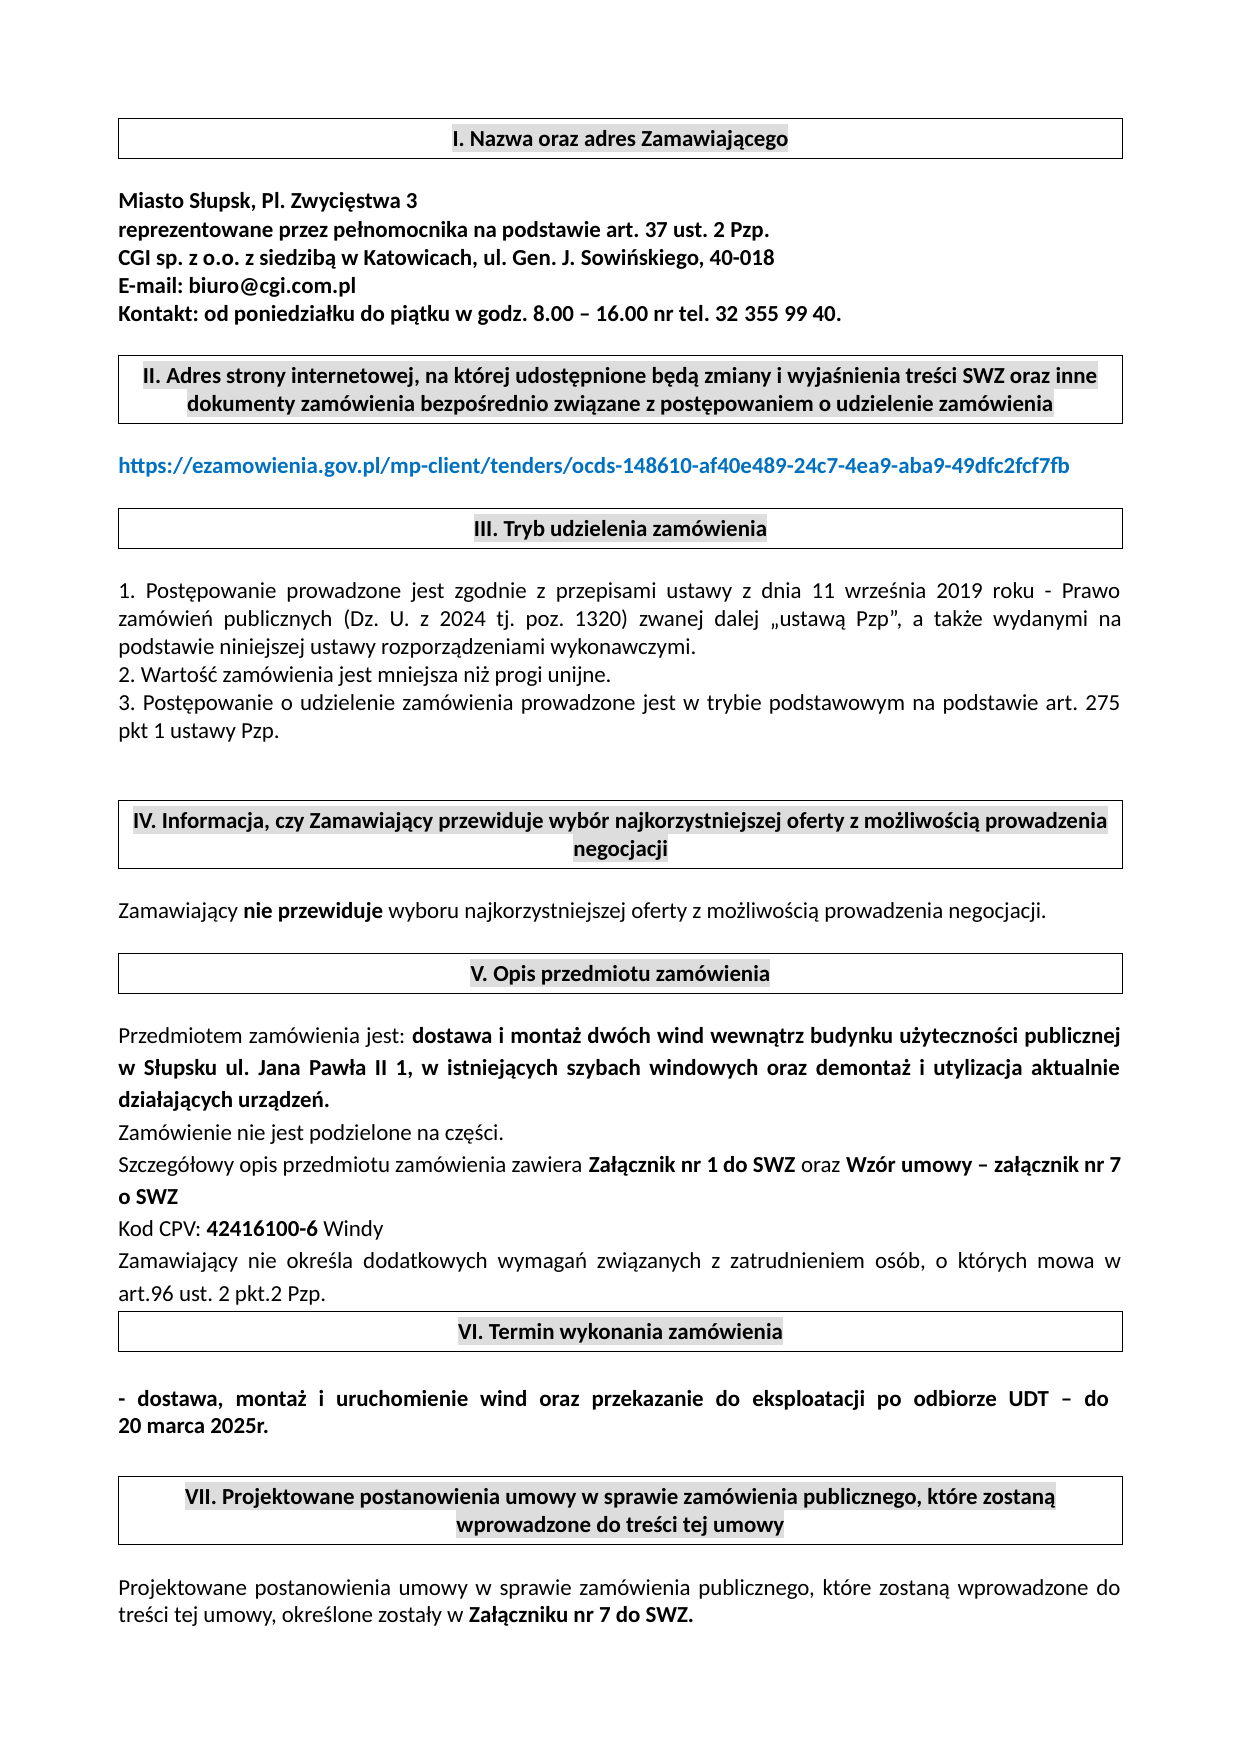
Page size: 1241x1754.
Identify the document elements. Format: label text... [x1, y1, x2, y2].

text https://ezamowienia.gov.pl/mp-client/tenders/ocds-148610-af40e489-24c7-4ea9-aba9-49dfc2fcf7fb [118, 451, 1122, 479]
text 3. Postępowanie o udzielenie zamówienia prowadzone jest w trybie podstawowym na podstawie art. 275 pkt 1 ustawy Pzp. [118, 688, 1122, 744]
table_header III. Tryb udzielenia zamówienia [119, 509, 1122, 547]
table_header VI. Termin wykonania zamówienia [119, 1312, 1122, 1351]
table_header II. Adres strony internetowej, na której udostępnione będą zmiany i wyjaśnienia treści SWZ oraz inne dokumenty zamówienia bezpośrednio związane z postępowaniem o udzielenie zamówienia [119, 356, 1122, 423]
table_header IV. Informacja, czy Zamawiający przewiduje wybór najkorzystniejszej oferty z możliwością prowadzenia negocjacji [119, 801, 1122, 868]
table_header V. Opis przedmiotu zamówienia [119, 954, 1122, 993]
text Projektowane postanowienia umowy w sprawie zamówienia publicznego, które zostaną wprowadzone do treści tej umowy, określone zostały w Załączniku nr 7 do SWZ. [118, 1573, 1122, 1629]
table_header I. Nazwa oraz adres Zamawiającego [119, 119, 1122, 158]
text Zamówienie nie jest podzielone na części. [118, 1118, 1122, 1146]
table_header VII. Projektowane postanowienia umowy w sprawie zamówienia publicznego, które zostaną wprowadzone do treści tej umowy [119, 1477, 1122, 1544]
text Przedmiotem zamówienia jest: dostawa i montaż dwóch wind wewnątrz budynku użyteczności publicznej w Słupsku ul. Jana Pawła II 1, w istniejących szybach windowych oraz demontaż i utylizacja aktualnie działających urządzeń. [118, 1021, 1122, 1114]
text 1. Postępowanie prowadzone jest zgodnie z przepisami ustawy z dnia 11 września 2019 roku - Prawo zamówień publicznych (Dz. U. z 2024 tj. poz. 1320) zwanej dalej „ustawą Pzp”, a także wydanymi na podstawie niniejszej ustawy rozporządzeniami wykonawczymi. [118, 576, 1122, 660]
text - dostawa, montaż i uruchomienie wind oraz przekazanie do eksploatacji po odbiorze UDT – do 20 marca 2025r. [118, 1384, 1122, 1440]
text Kontakt: od poniedziałku do piątku w godz. 8.00 – 16.00 nr tel. 32 355 99 40. [118, 299, 1122, 327]
text 2. Wartość zamówienia jest mniejsza niż progi unijne. [118, 660, 1122, 688]
text Szczegółowy opis przedmiotu zamówienia zawiera Załącznik nr 1 do SWZ oraz Wzór umowy – załącznik nr 7 o SWZ [118, 1150, 1122, 1210]
text Zamawiający nie przewiduje wyboru najkorzystniejszej oferty z możliwością prowadzenia negocjacji. [118, 897, 1122, 925]
text Miasto Słupsk, Pl. Zwycięstwa 3 reprezentowane przez pełnomocnika na podstawie art. 37 ust. 2 Pzp. CGI sp. z o.o. z siedzibą w Katowicach, ul. Gen. J. Sowińskiego, 40-018 [118, 187, 1122, 271]
text Kod CPV: 42416100-6 Windy [118, 1214, 1122, 1242]
text E-mail: biuro@cgi.com.pl [118, 271, 1122, 299]
text Zamawiający nie określa dodatkowych wymagań związanych z zatrudnieniem osób, o których mowa w art.96 ust. 2 pkt.2 Pzp. [118, 1247, 1122, 1307]
